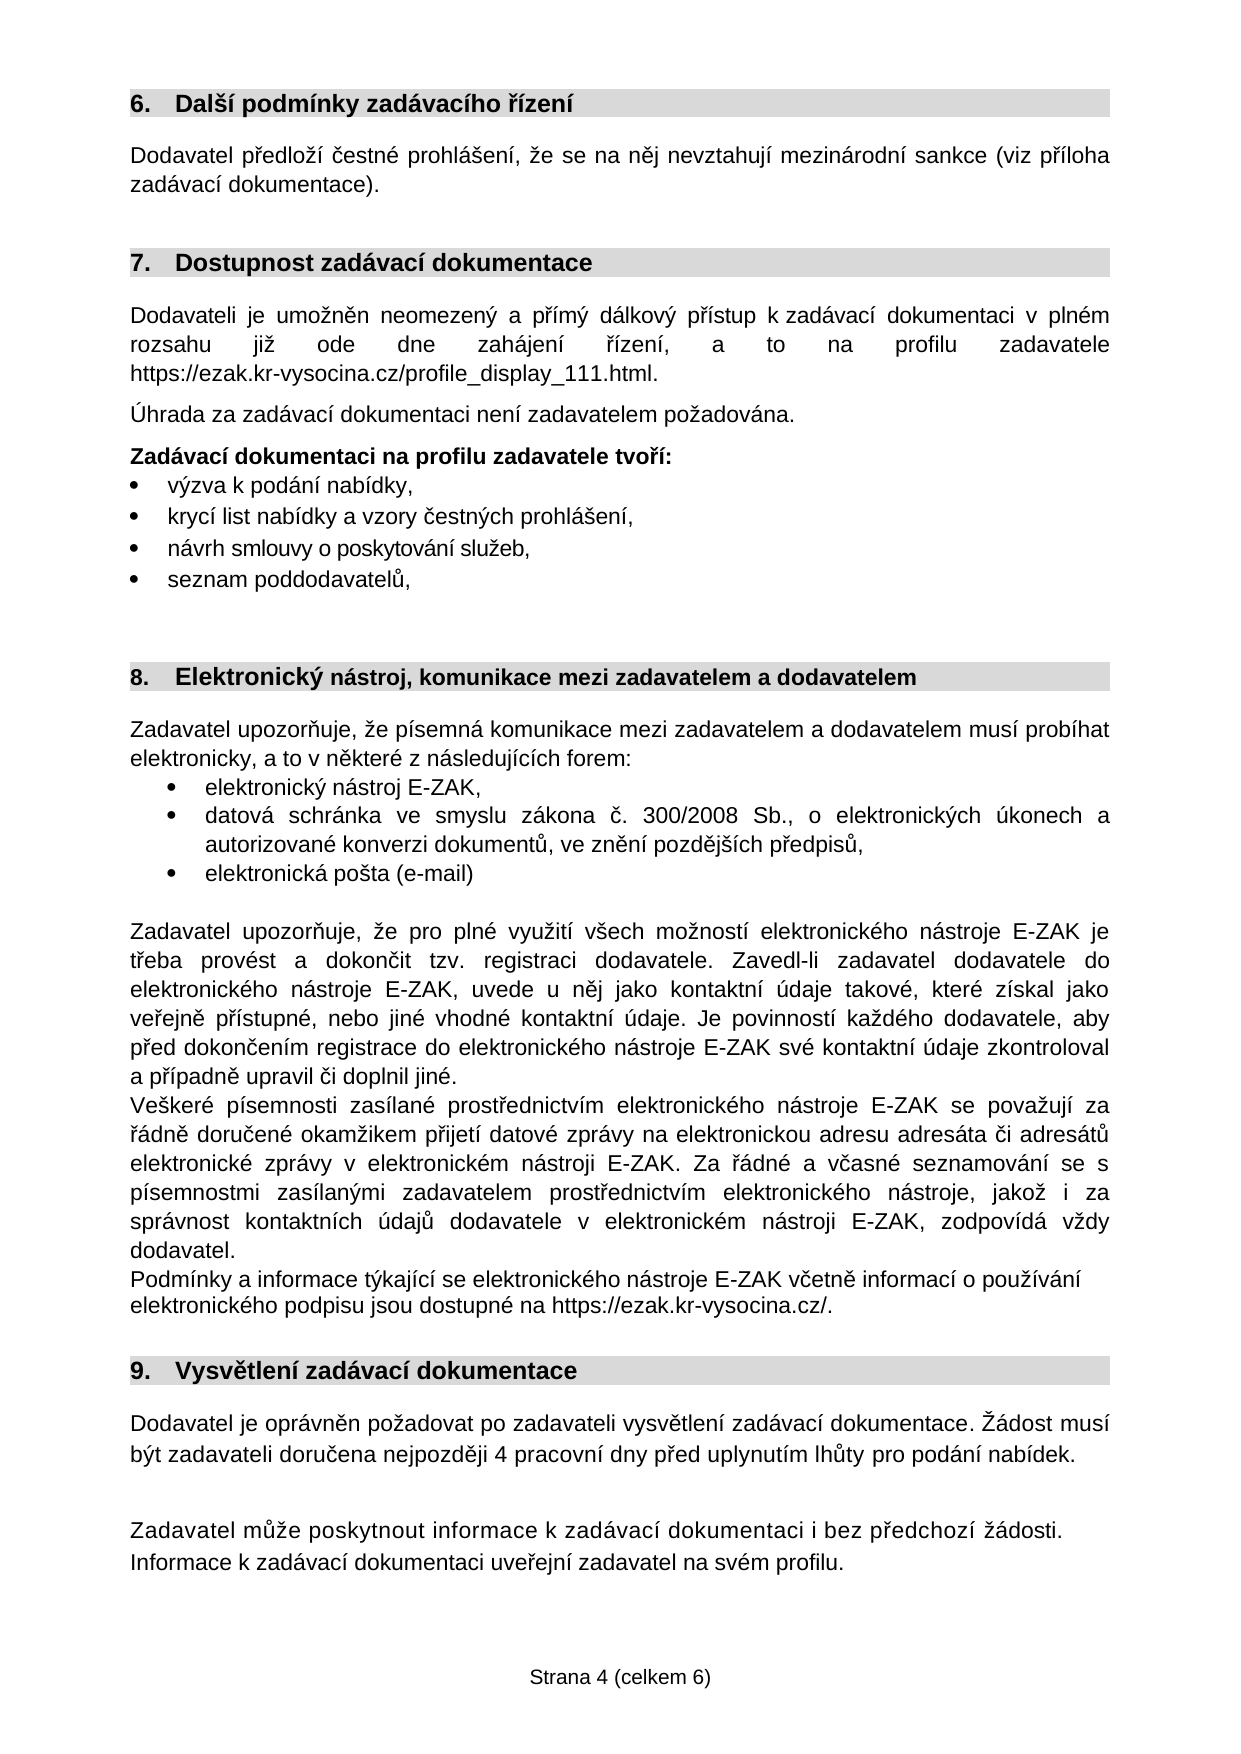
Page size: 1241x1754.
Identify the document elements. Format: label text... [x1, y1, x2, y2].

list elektronický nástroj E-ZAK, [167, 773, 1110, 800]
subtitle Vysvětlení zadávací dokumentace [130, 1356, 1110, 1385]
text Podmínky a informace týkající se elektronického nástroje E-ZAK včetně informací o používání elektronického podpisu jsou dostupné na https://ezak.kr-vysocina.cz/. [130, 1266, 1110, 1318]
text Úhrada za zadávací dokumentaci není zadavatelem požadována. [130, 401, 1110, 428]
subtitle Dostupnost zadávací dokumentace [130, 248, 1110, 277]
text Informace k zadávací dokumentaci uveřejní zadavatel na svém profilu. [130, 1548, 1110, 1575]
list elektronická pošta (e-mail) [167, 860, 1110, 887]
list seznam poddodavatelů, [130, 566, 1110, 593]
text Dodavatel předloží čestné prohlášení, že se na něj nevztahují mezinárodní sankce (viz příloha zadávací dokumentace). [130, 142, 1110, 198]
text Zadavatel upozorňuje, že písemná komunikace mezi zadavatelem a dodavatelem musí probíhat elektronicky, a to v některé z následujících forem: [130, 716, 1110, 771]
text Dodavateli je umožněn neomezený a přímý dálkový přístup k zadávací dokumentaci v plném rozsahu již ode dne zahájení řízení, a to na profilu zadavatele https://ezak.kr-vysocina.cz/profile_display_111.html. [130, 302, 1110, 386]
text Dodavatel je oprávněn požadovat po zadavateli vysvětlení zadávací dokumentace. Žádost musí být zadavateli doručena nejpozději 4 pracovní dny před uplynutím lhůty pro podání nabídek. [130, 1410, 1110, 1468]
subtitle Elektronický nástroj, komunikace mezi zadavatelem a dodavatelem [130, 662, 1110, 691]
text Veškeré písemnosti zasílané prostřednictvím elektronického nástroje E-ZAK se považují za řádně doručené okamžikem přijetí datové zprávy na elektronickou adresu adresáta či adresátů elektronické zprávy v elektronickém nástroji E-ZAK. Za řádné a včasné seznamování se s písemnostmi zasílanými zadavatelem prostřednictvím elektronického nástroje, jakož i za správnost kontaktních údajů dodavatele v elektronickém nástroji E-ZAK, zodpovídá vždy dodavatel. [130, 1092, 1110, 1263]
text Zadávací dokumentaci na profilu zadavatele tvoří: [130, 443, 1110, 469]
list návrh smlouvy o poskytování služeb, [130, 535, 1110, 561]
list krycí list nabídky a vzory čestných prohlášení, [130, 503, 1110, 530]
text Zadavatel upozorňuje, že pro plné využití všech možností elektronického nástroje E-ZAK je třeba provést a dokončit tzv. registraci dodavatele. Zavedl-li zadavatel dodavatele do elektronického nástroje E-ZAK, uvede u něj jako kontaktní údaje takové, které získal jako veřejně přístupné, nebo jiné vhodné kontaktní údaje. Je povinností každého dodavatele, aby před dokončením registrace do elektronického nástroje E-ZAK své kontaktní údaje zkontroloval a případně upravil či doplnil jiné. [130, 918, 1110, 1089]
list výzva k podání nabídky, [130, 472, 1110, 498]
text Zadavatel může poskytnout informace k zadávací dokumentaci i bez předchozí žádosti. [130, 1517, 1110, 1543]
list datová schránka ve smyslu zákona č. 300/2008 Sb., o elektronických úkonech a autorizované konverzi dokumentů, ve znění pozdějších předpisů, [167, 802, 1110, 858]
subtitle Další podmínky zadávacího řízení [130, 89, 1110, 117]
